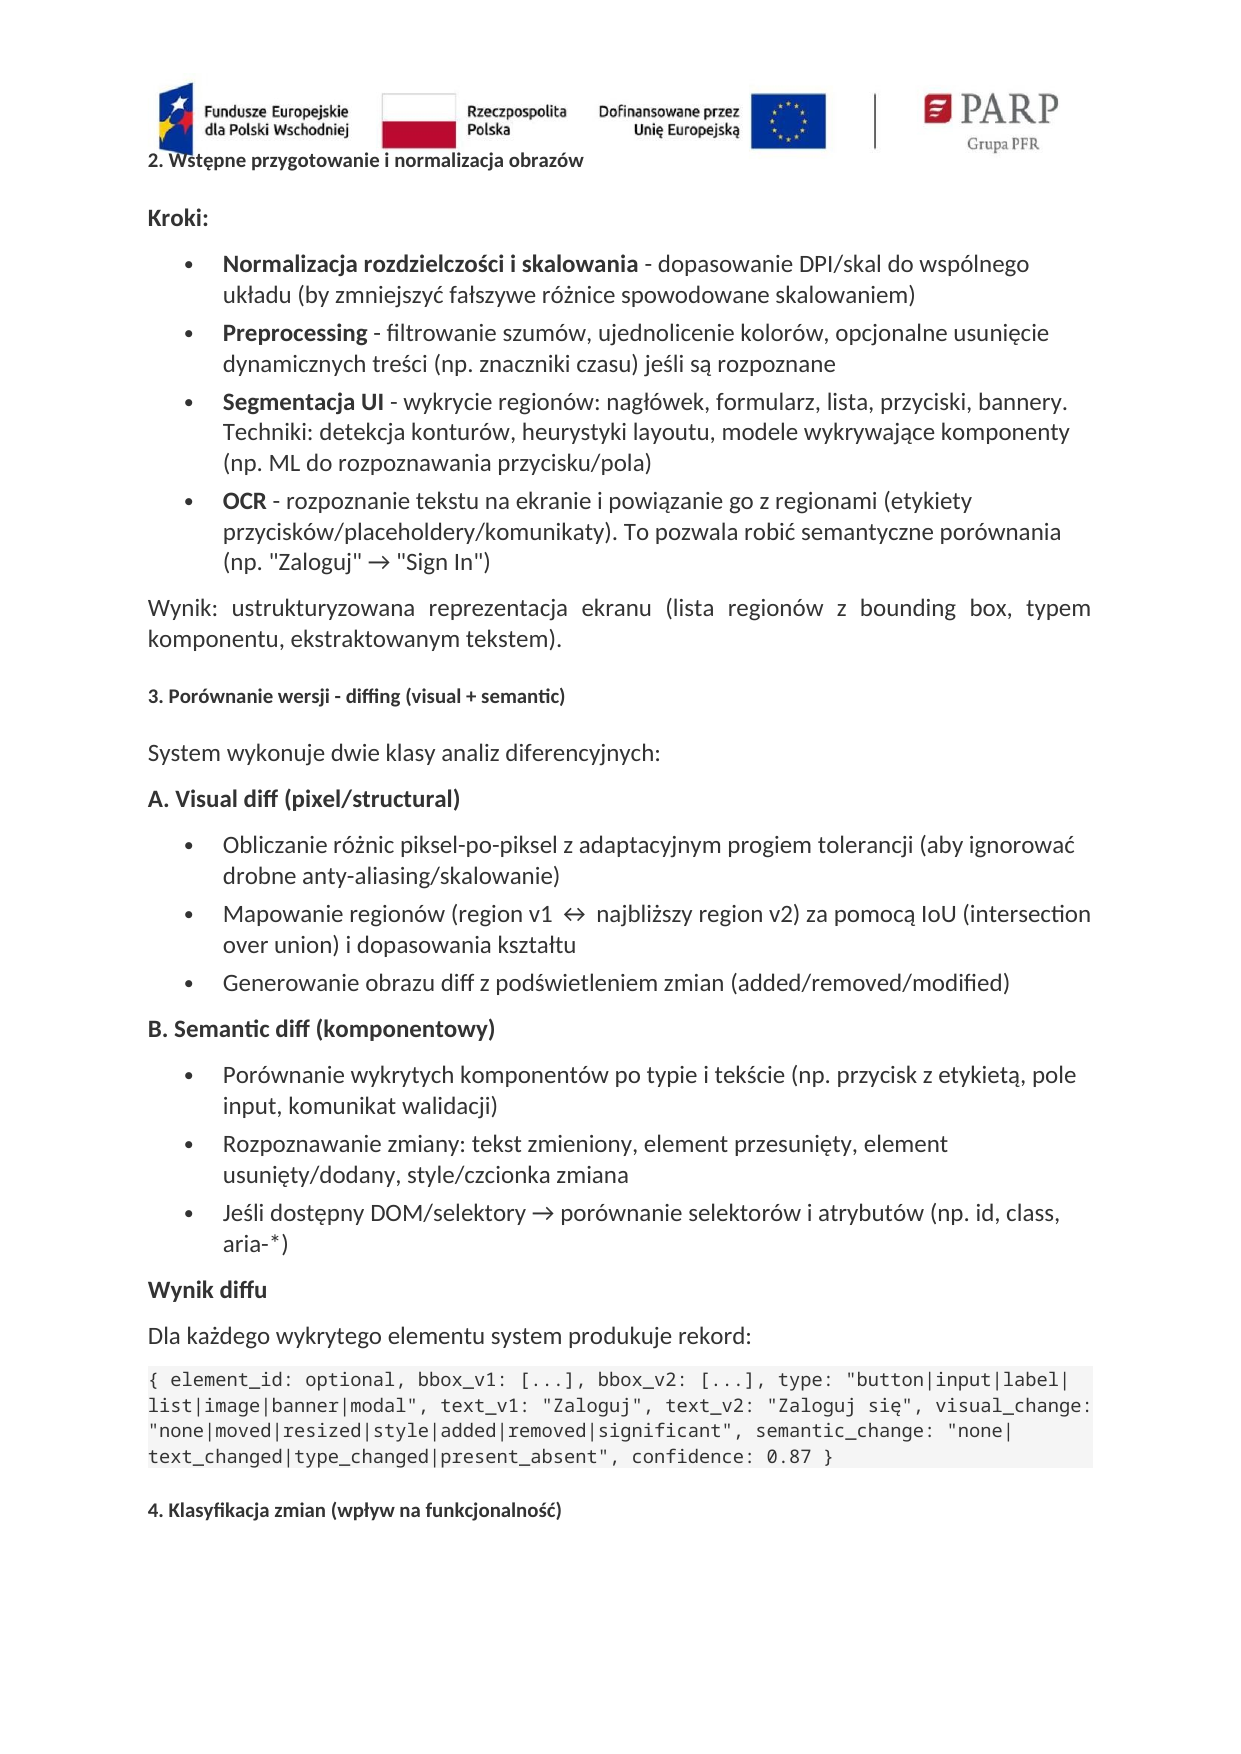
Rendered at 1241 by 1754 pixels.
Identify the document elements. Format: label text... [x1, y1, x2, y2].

list Segmentacja UI - wykrycie regionów: nagłówek, formularz, lista, przyciski, bannery. Techniki: detekcja konturów, heurystyki layoutu, modele wykrywające komponenty (np. ML do rozpoznawania przycisku/pola) [185, 386, 1093, 478]
subtitle 4. Klasyfikacja zmian (wpływ na funkcjonalność) [148, 1498, 1093, 1523]
text System wykonuje dwie klasy analiz diferencyjnych: [148, 737, 1093, 768]
list Porównanie wykrytych komponentów po typie i tekście (np. przycisk z etykietą, pole input, komunikat walidacji) [185, 1060, 1093, 1121]
list Mapowanie regionów (region v1 ↔ najbliższy region v2) za pomocą IoU (intersection over union) i dopasowania kształtu [185, 898, 1093, 959]
list Preprocessing - filtrowanie szumów, ujednolicenie kolorów, opcjonalne usunięcie dynamicznych treści (np. znaczniki czasu) jeśli są rozpoznane [185, 317, 1093, 378]
text { element_id: optional, bbox_v1: [...], bbox_v2: [...], type: "button|input|label|list|image|banner|modal", text_v1: "Zaloguj", text_v2: "Zaloguj się", visual_change: "none|moved|resized|style|added|removed|significant", semantic_change: "none|text_changed|type_changed|present_absent", confidence: 0.87 } [148, 1366, 1093, 1468]
list Generowanie obrazu diff z podświetleniem zmian (added/removed/modified) [185, 967, 1093, 998]
text Kroki: [148, 202, 1093, 233]
list Rozpoznawanie zmiany: tekst zmieniony, element przesunięty, element usunięty/dodany, style/czcionka zmiana [185, 1128, 1093, 1189]
text A. Visual diff (pixel/structural) [148, 783, 1093, 814]
text Wynik: ustrukturyzowana reprezentacja ekranu (lista regionów z bounding box, typem komponentu, ekstraktowanym tekstem). [148, 593, 1093, 654]
subtitle 3. Porównanie wersji - diffing (visual + semantic) [148, 683, 1093, 708]
text B. Semantic diff (komponentowy) [148, 1013, 1093, 1044]
list Normalizacja rozdzielczości i skalowania - dopasowanie DPI/skal do wspólnego układu (by zmniejszyć fałszywe różnice spowodowane skalowaniem) [185, 248, 1093, 309]
picture [147, 73, 1060, 164]
text Wynik diffu [148, 1274, 1093, 1304]
text Dla każdego wykrytego elementu system produkuje rekord: [148, 1320, 1093, 1351]
list OCR - rozpoznanie tekstu na ekranie i powiązanie go z regionami (etykiety przycisków/placeholdery/komunikaty). To pozwala robić semantyczne porównania (np. "Zaloguj" → "Sign In") [185, 485, 1093, 577]
list Obliczanie różnic piksel-po-piksel z adaptacyjnym progiem tolerancji (aby ignorować drobne anty-aliasing/skalowanie) [185, 830, 1093, 891]
list Jeśli dostępny DOM/selektory → porównanie selektorów i atrybutów (np. id, class, aria-*) [185, 1197, 1093, 1258]
subtitle 2. Wstępne przygotowanie i normalizacja obrazów [148, 148, 1093, 173]
